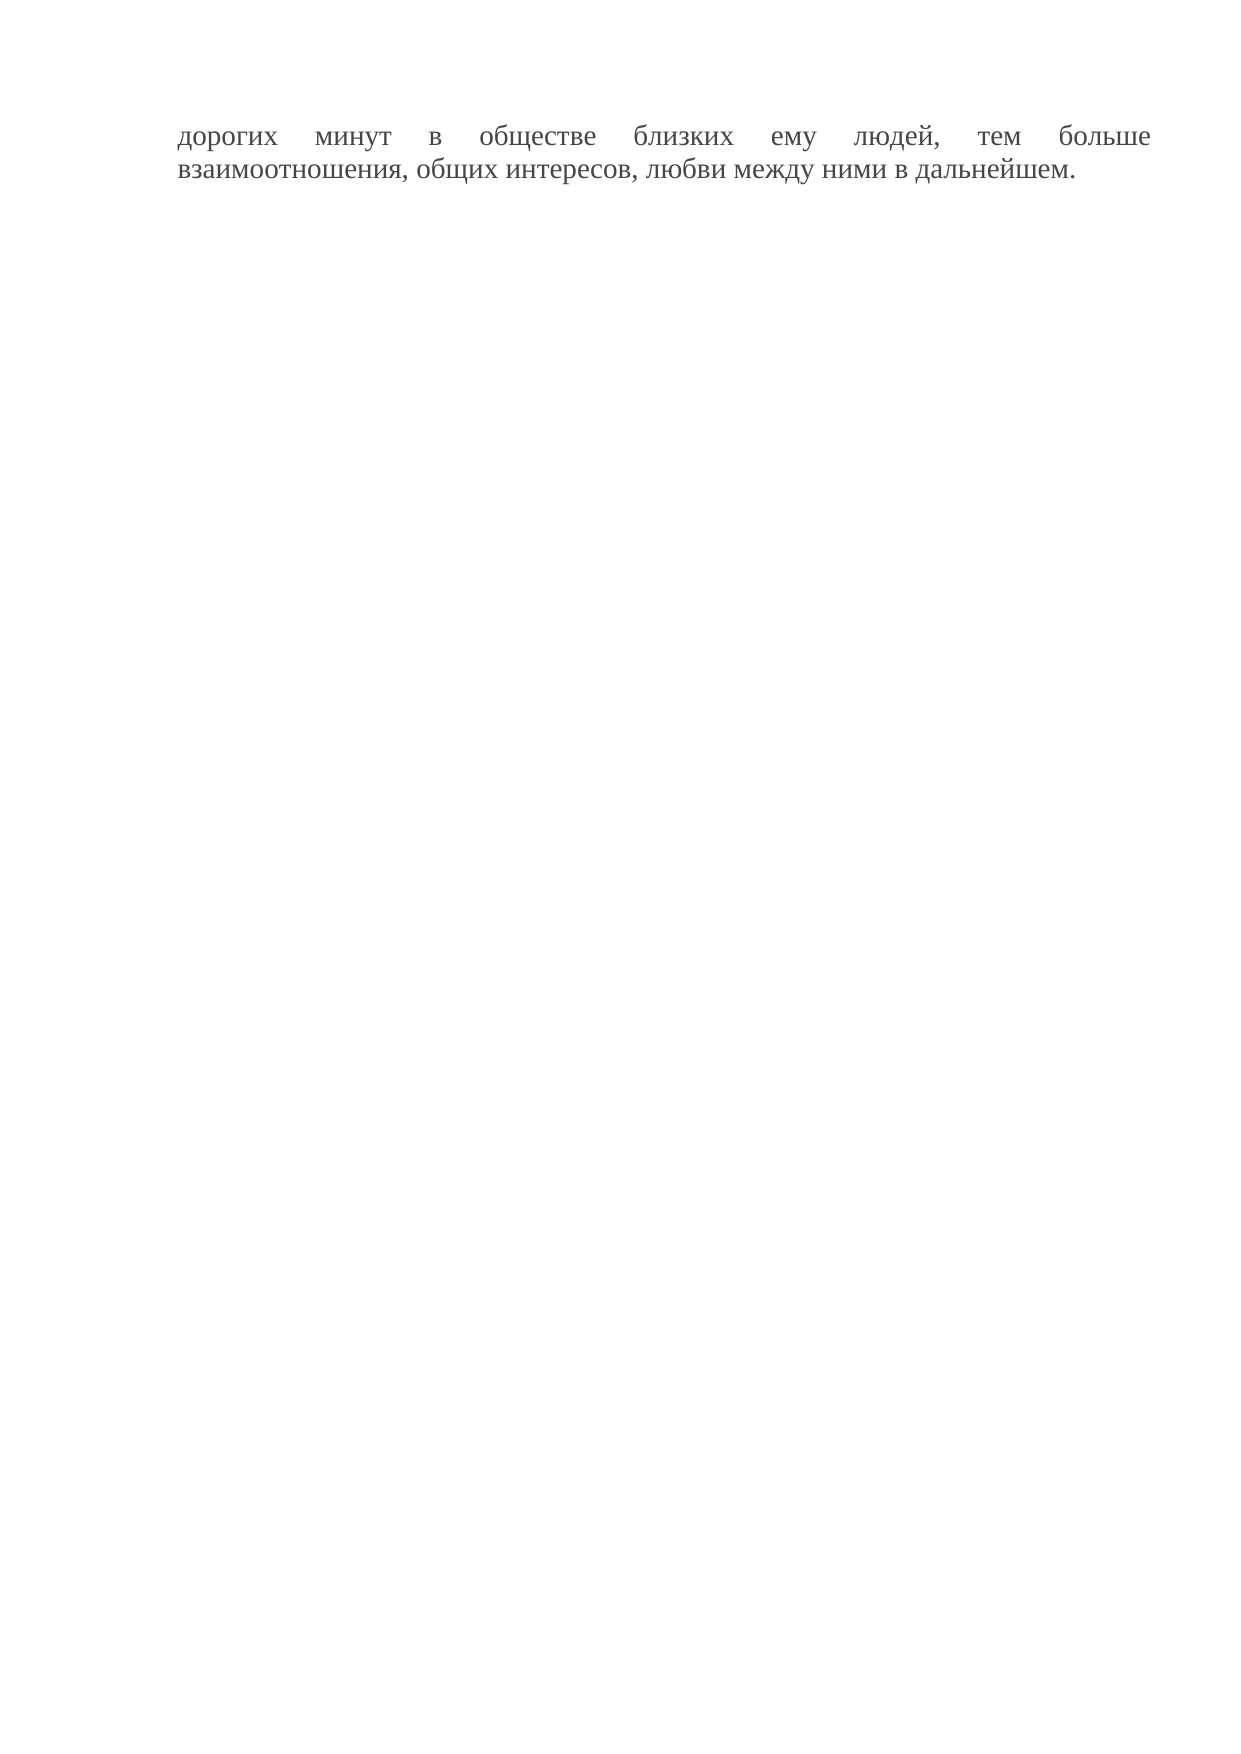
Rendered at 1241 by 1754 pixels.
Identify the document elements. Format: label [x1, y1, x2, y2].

text [177, 118, 1152, 185]
